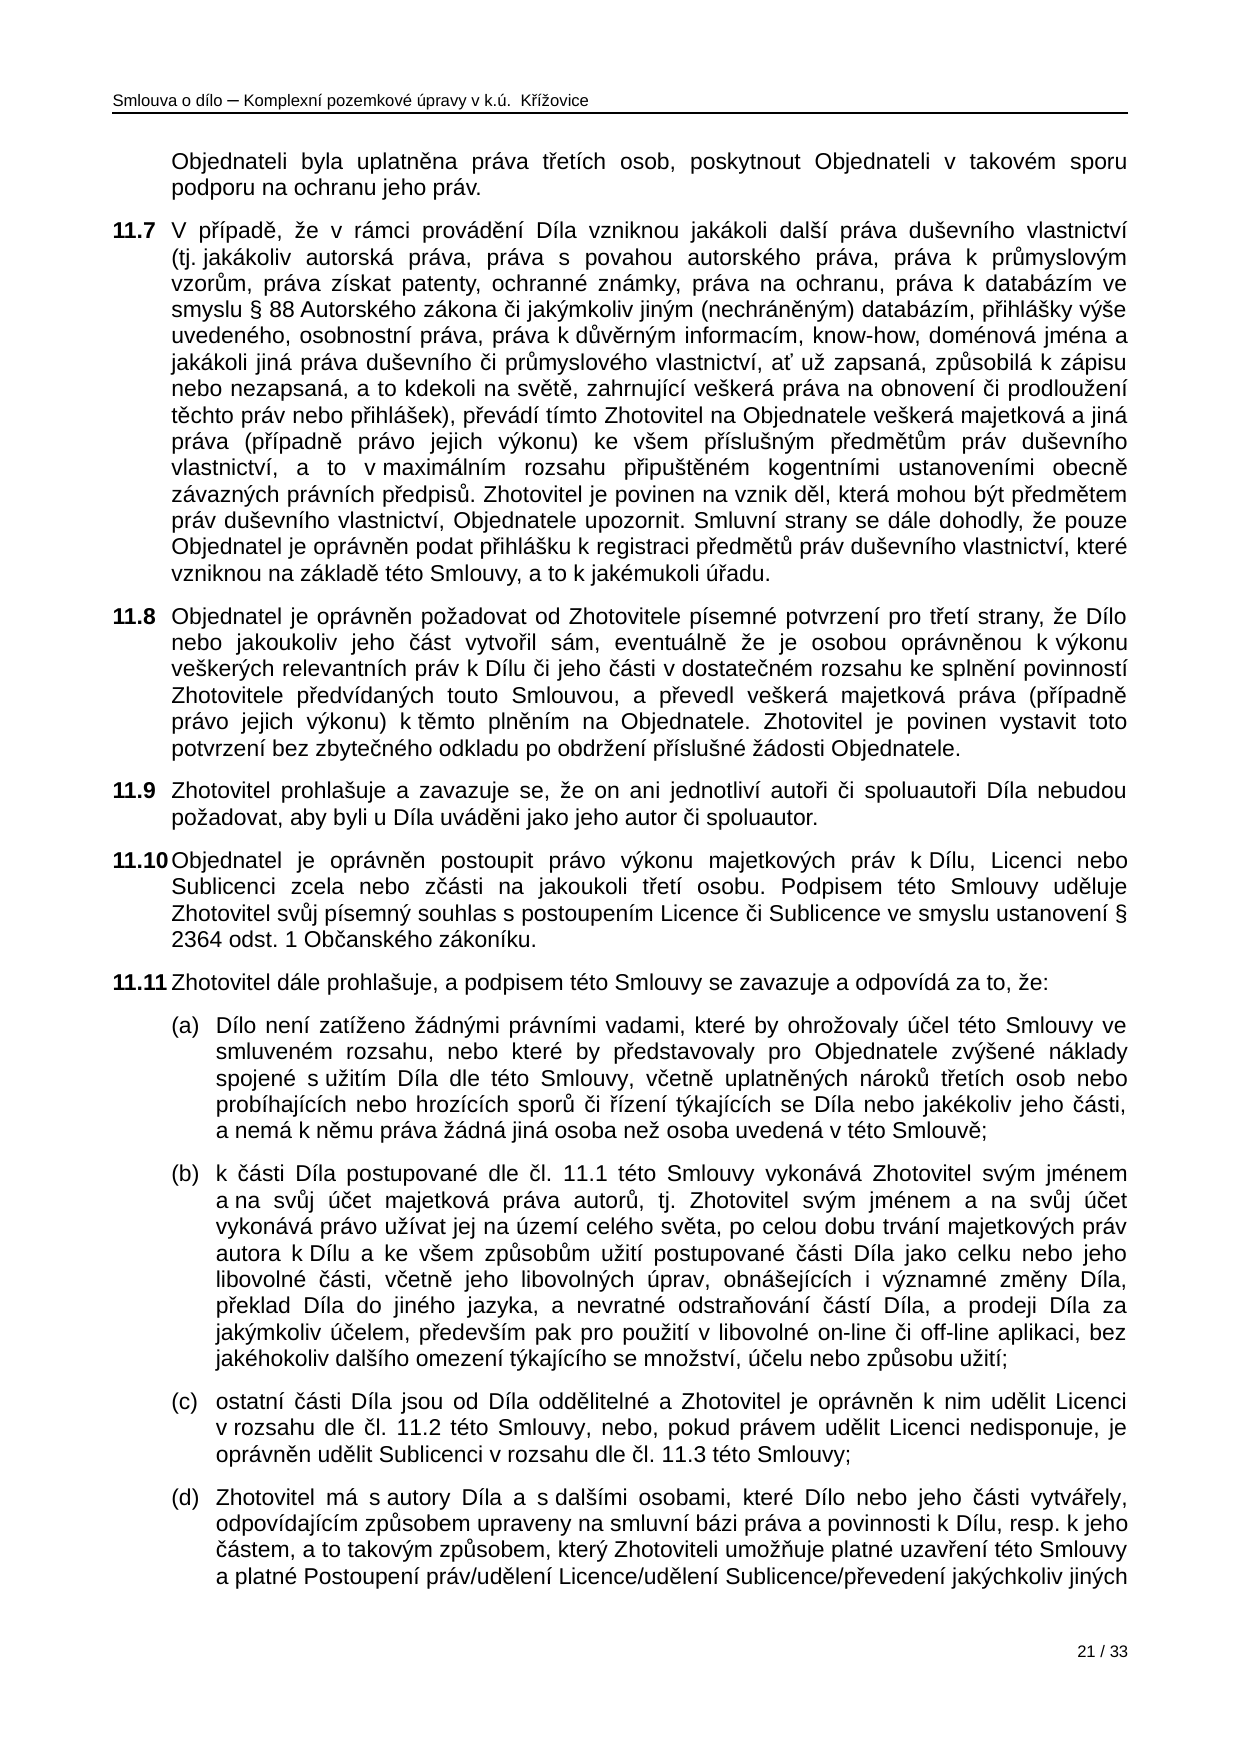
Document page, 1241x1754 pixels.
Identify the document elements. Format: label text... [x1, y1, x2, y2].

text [112, 148, 1128, 200]
list Dílo není zatíženo žádnými právními vadami, které by ohrožovaly účel této Smlouvy ve smluveném rozsahu, nebo které by představovaly pro Objednatele zvýšené náklady spojené s užitím Díla dle této Smlouvy, včetně uplatněných nároků třetích osob nebo probíhajících nebo hrozících sporů či řízení týkajících se Díla nebo jakékoliv jeho části, a nemá k němu práva žádná jiná osoba než osoba uvedená v této Smlouvě; [171, 1012, 1128, 1144]
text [171, 1484, 1128, 1589]
text Zhotovitel prohlašuje a zavazuje se, že on ani jednotliví autoři či spoluautoři Díla nebudou požadovat, aby byli u Díla uváděni jako jeho autor či spoluautor. [112, 777, 1128, 830]
text V případě, že v rámci provádění Díla vzniknou jakákoli další práva duševního vlastnictví (tj. jakákoliv autorská práva, práva s povahou autorského práva, práva k průmyslovým vzorům, práva získat patenty, ochranné známky, práva na ochranu, práva k databázím ve smyslu § 88 Autorského zákona či jakýmkoliv jiným (nechráněným) databázím, přihlášky výše uvedeného, osobnostní práva, práva k důvěrným informacím, know-how, doménová jména a jakákoli jiná práva duševního či průmyslového vlastnictví, ať už zapsaná, způsobilá k zápisu nebo nezapsaná, a to kdekoli na světě, zahrnující veškerá práva na obnovení či prodloužení těchto práv nebo přihlášek), převádí tímto Zhotovitel na Objednatele veškerá majetková a jiná práva (případně právo jejich výkonu) ke všem příslušným předmětům práv duševního vlastnictví, a to v maximálním rozsahu připuštěném kogentními ustanoveními obecně závazných právních předpisů. Zhotovitel je povinen na vznik děl, která mohou být předmětem práv duševního vlastnictví, Objednatele upozornit. Smluvní strany se dále dohodly, že pouze Objednatel je oprávněn podat přihlášku k registraci předmětů práv duševního vlastnictví, které vzniknou na základě této Smlouvy, a to k jakémukoli úřadu. [112, 217, 1128, 586]
text Zhotovitel dále prohlašuje, a podpisem této Smlouvy se zavazuje a odpovídá za to, že: [112, 969, 1128, 995]
text k části Díla postupované dle čl. 11.1 této Smlouvy vykonává Zhotovitel svým jménem a na svůj účet majetková práva autorů, tj. Zhotovitel svým jménem a na svůj účet vykonává právo užívat jej na území celého světa, po celou dobu trvání majetkových práv autora k Dílu a ke všem způsobům užití postupované části Díla jako celku nebo jeho libovolné části, včetně jeho libovolných úprav, obnášejících i významné změny Díla, překlad Díla do jiného jazyka, a nevratné odstraňování částí Díla, a prodeji Díla za jakýmkoliv účelem, především pak pro použití v libovolné on-line či off-line aplikaci, bez jakéhokoliv dalšího omezení týkajícího se množství, účelu nebo způsobu užití; [171, 1160, 1128, 1371]
text Objednatel je oprávněn postoupit právo výkonu majetkových práv k Dílu, Licenci nebo Sublicenci zcela nebo zčásti na jakoukoli třetí osobu. Podpisem této Smlouvy uděluje Zhotovitel svůj písemný souhlas s postoupením Licence či Sublicence ve smyslu ustanovení § 2364 odst. 1 Občanského zákoníku. [112, 847, 1128, 952]
text ostatní části Díla jsou od Díla oddělitelné a Zhotovitel je oprávněn k nim udělit Licenci v rozsahu dle čl. 11.2 této Smlouvy, nebo, pokud právem udělit Licenci nedisponuje, je oprávněn udělit Sublicenci v rozsahu dle čl. 11.3 této Smlouvy; [171, 1388, 1128, 1467]
text Objednatel je oprávněn požadovat od Zhotovitele písemné potvrzení pro třetí strany, že Dílo nebo jakoukoliv jeho část vytvořil sám, eventuálně že je osobou oprávněnou k výkonu veškerých relevantních práv k Dílu či jeho části v dostatečném rozsahu ke splnění povinností Zhotovitele předvídaných touto Smlouvou, a převedl veškerá majetková práva (případně právo jejich výkonu) k těmto plněním na Objednatele. Zhotovitel je povinen vystavit toto potvrzení bez zbytečného odkladu po obdržení příslušné žádosti Objednatele. [112, 603, 1128, 761]
